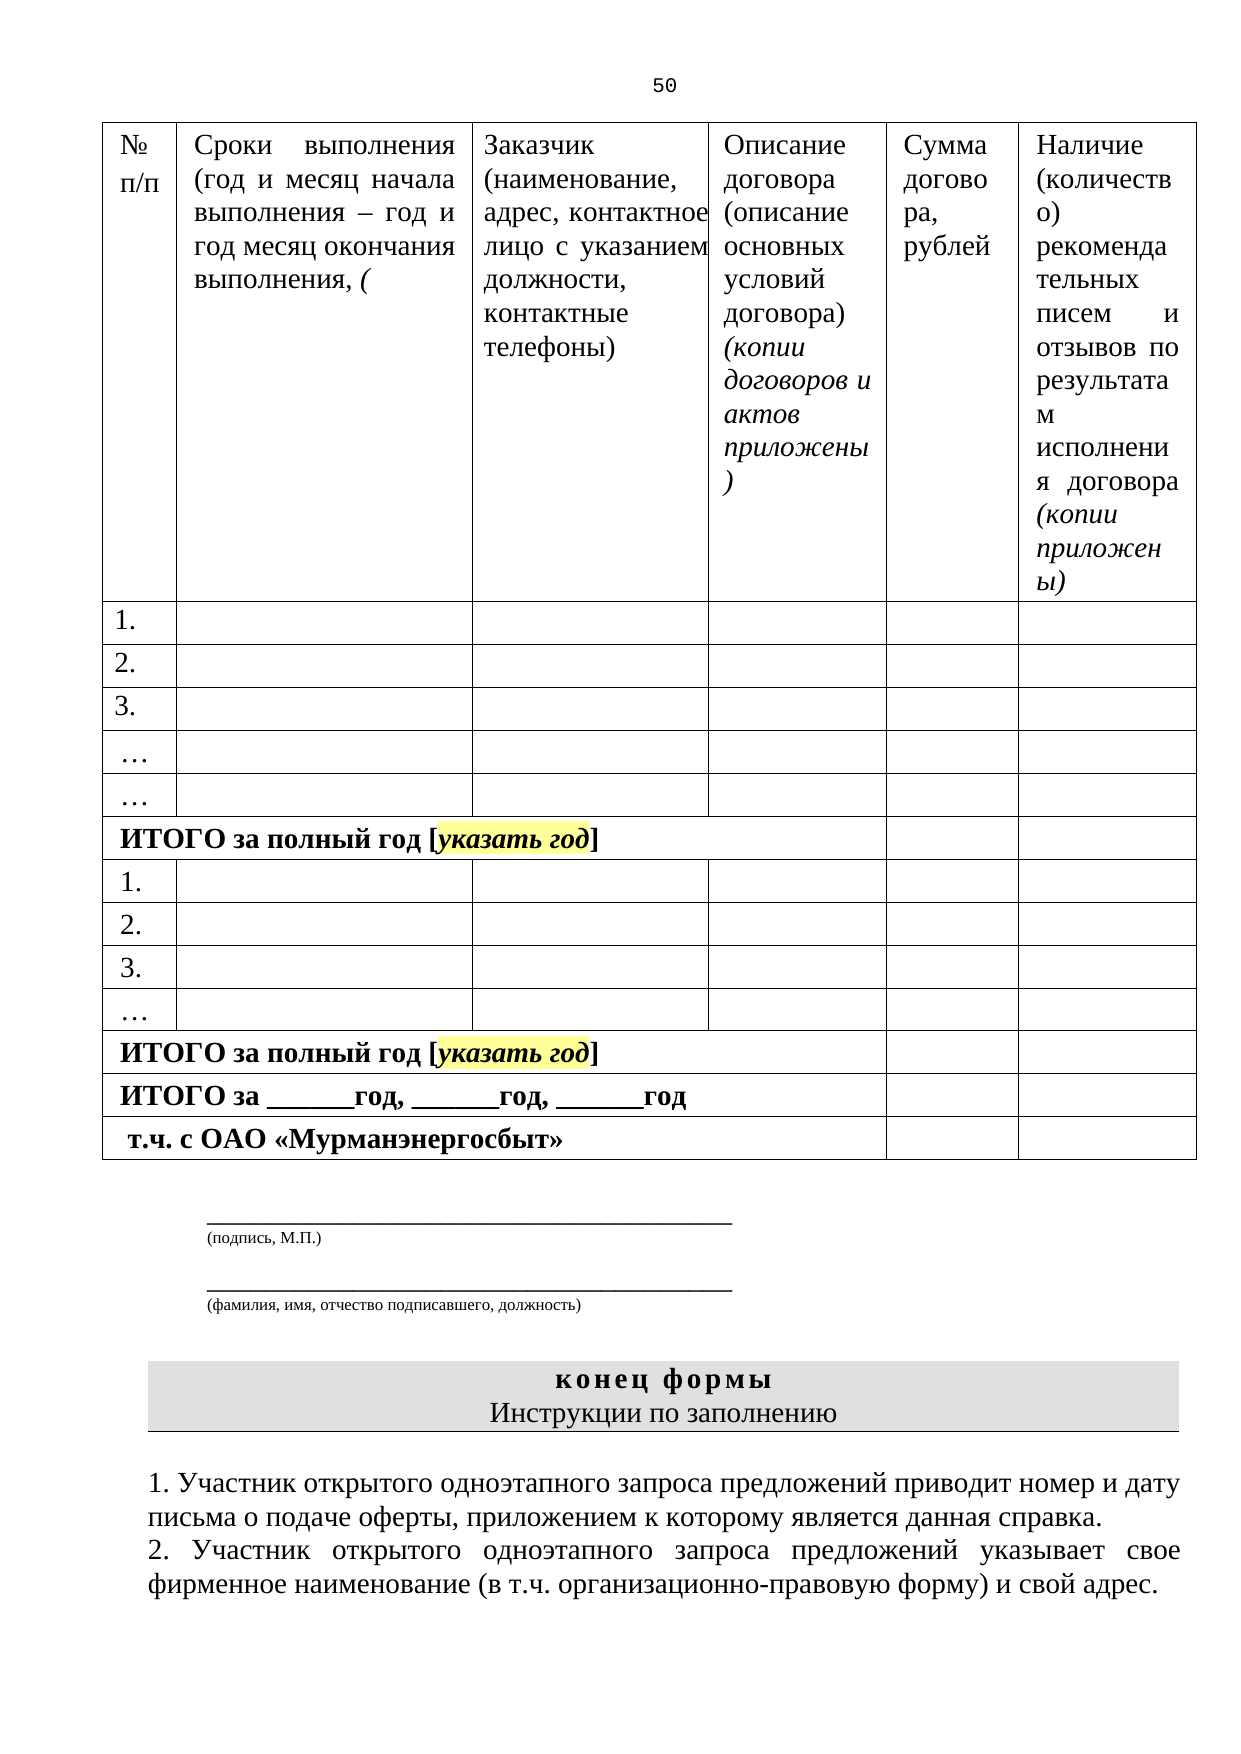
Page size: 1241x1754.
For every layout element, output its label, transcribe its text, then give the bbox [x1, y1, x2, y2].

table_cell [709, 946, 886, 987]
table_cell [103, 602, 176, 644]
table_cell [887, 860, 1018, 902]
table_cell ИТОГО за полный год [указать год] [103, 817, 886, 859]
table_cell [473, 688, 708, 730]
text 2. Участник открытого одноэтапного запроса предложений указывает свое фирменное наименование (в т.ч. организационно-правовую форму) и свой адрес. [148, 1532, 1181, 1599]
text конец формы [148, 1361, 1179, 1395]
table_cell 3. [103, 946, 176, 987]
table_cell [103, 688, 176, 730]
table_cell [473, 989, 708, 1030]
table_cell [1019, 1074, 1196, 1116]
table_cell [1019, 946, 1196, 987]
table_cell [473, 645, 708, 687]
table_cell [103, 645, 176, 687]
text Инструкции по заполнению [148, 1395, 1179, 1431]
table_cell [177, 602, 472, 644]
table_cell … [103, 989, 176, 1030]
table_header Сумма договора, рублей [887, 123, 1018, 601]
table_cell [1019, 860, 1196, 902]
table_cell [177, 946, 472, 987]
table_cell [177, 774, 472, 816]
table_cell [1019, 1117, 1196, 1159]
table_header № п/п [103, 123, 176, 601]
table_cell [887, 1117, 1018, 1159]
table_cell 2. [103, 903, 176, 944]
table_cell [709, 903, 886, 944]
table_cell [887, 774, 1018, 816]
table_cell [887, 731, 1018, 773]
table_cell [709, 774, 886, 816]
table_cell [887, 946, 1018, 987]
table_cell [709, 731, 886, 773]
table_cell [887, 1074, 1018, 1116]
table_cell [887, 645, 1018, 687]
table_cell [177, 731, 472, 773]
table_cell [887, 989, 1018, 1030]
table_cell [887, 903, 1018, 944]
table_cell [709, 688, 886, 730]
table_cell [473, 946, 708, 987]
table_cell [1019, 774, 1196, 816]
table_cell [177, 903, 472, 944]
text (подпись, М.П.) [148, 1227, 797, 1261]
table_cell … [103, 774, 176, 816]
table_cell [473, 860, 708, 902]
table_cell ИТОГО за полный год [указать год] [103, 1031, 886, 1073]
table_cell … [103, 731, 176, 773]
table_cell [887, 688, 1018, 730]
table_cell 1. [103, 860, 176, 902]
table_cell [1019, 602, 1196, 644]
table_cell [473, 774, 708, 816]
table_cell [177, 989, 472, 1030]
table_cell [1019, 645, 1196, 687]
table_cell [709, 645, 886, 687]
table_cell [177, 860, 472, 902]
table_cell [1019, 1031, 1196, 1073]
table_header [1019, 123, 1196, 601]
table_cell [473, 731, 708, 773]
table_cell [1019, 903, 1196, 944]
table_cell [473, 903, 708, 944]
text 1. Участник открытого одноэтапного запроса предложений приводит номер и дату письма о подаче оферты, приложением к которому является данная справка. [148, 1465, 1181, 1532]
table_cell [1019, 731, 1196, 773]
table_cell ИТОГО за ______год, ______год, ______год [103, 1074, 886, 1116]
table_cell [1019, 817, 1196, 859]
table_cell [887, 817, 1018, 859]
table_cell [709, 860, 886, 902]
table_cell [1019, 688, 1196, 730]
text ____________________________________ [148, 1194, 1181, 1227]
table_cell [887, 1031, 1018, 1073]
table_cell [887, 602, 1018, 644]
table_cell [177, 645, 472, 687]
table_cell [177, 688, 472, 730]
table_cell [709, 989, 886, 1030]
table_cell [709, 602, 886, 644]
table_cell т.ч. с ОАО «Мурманэнергосбыт» [103, 1117, 886, 1159]
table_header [709, 123, 886, 601]
table_cell [473, 602, 708, 644]
table_cell [1019, 989, 1196, 1030]
text (фамилия, имя, отчество подписавшего, должность) [148, 1294, 797, 1328]
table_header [473, 123, 708, 601]
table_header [177, 123, 472, 601]
text ____________________________________ [148, 1261, 1181, 1294]
